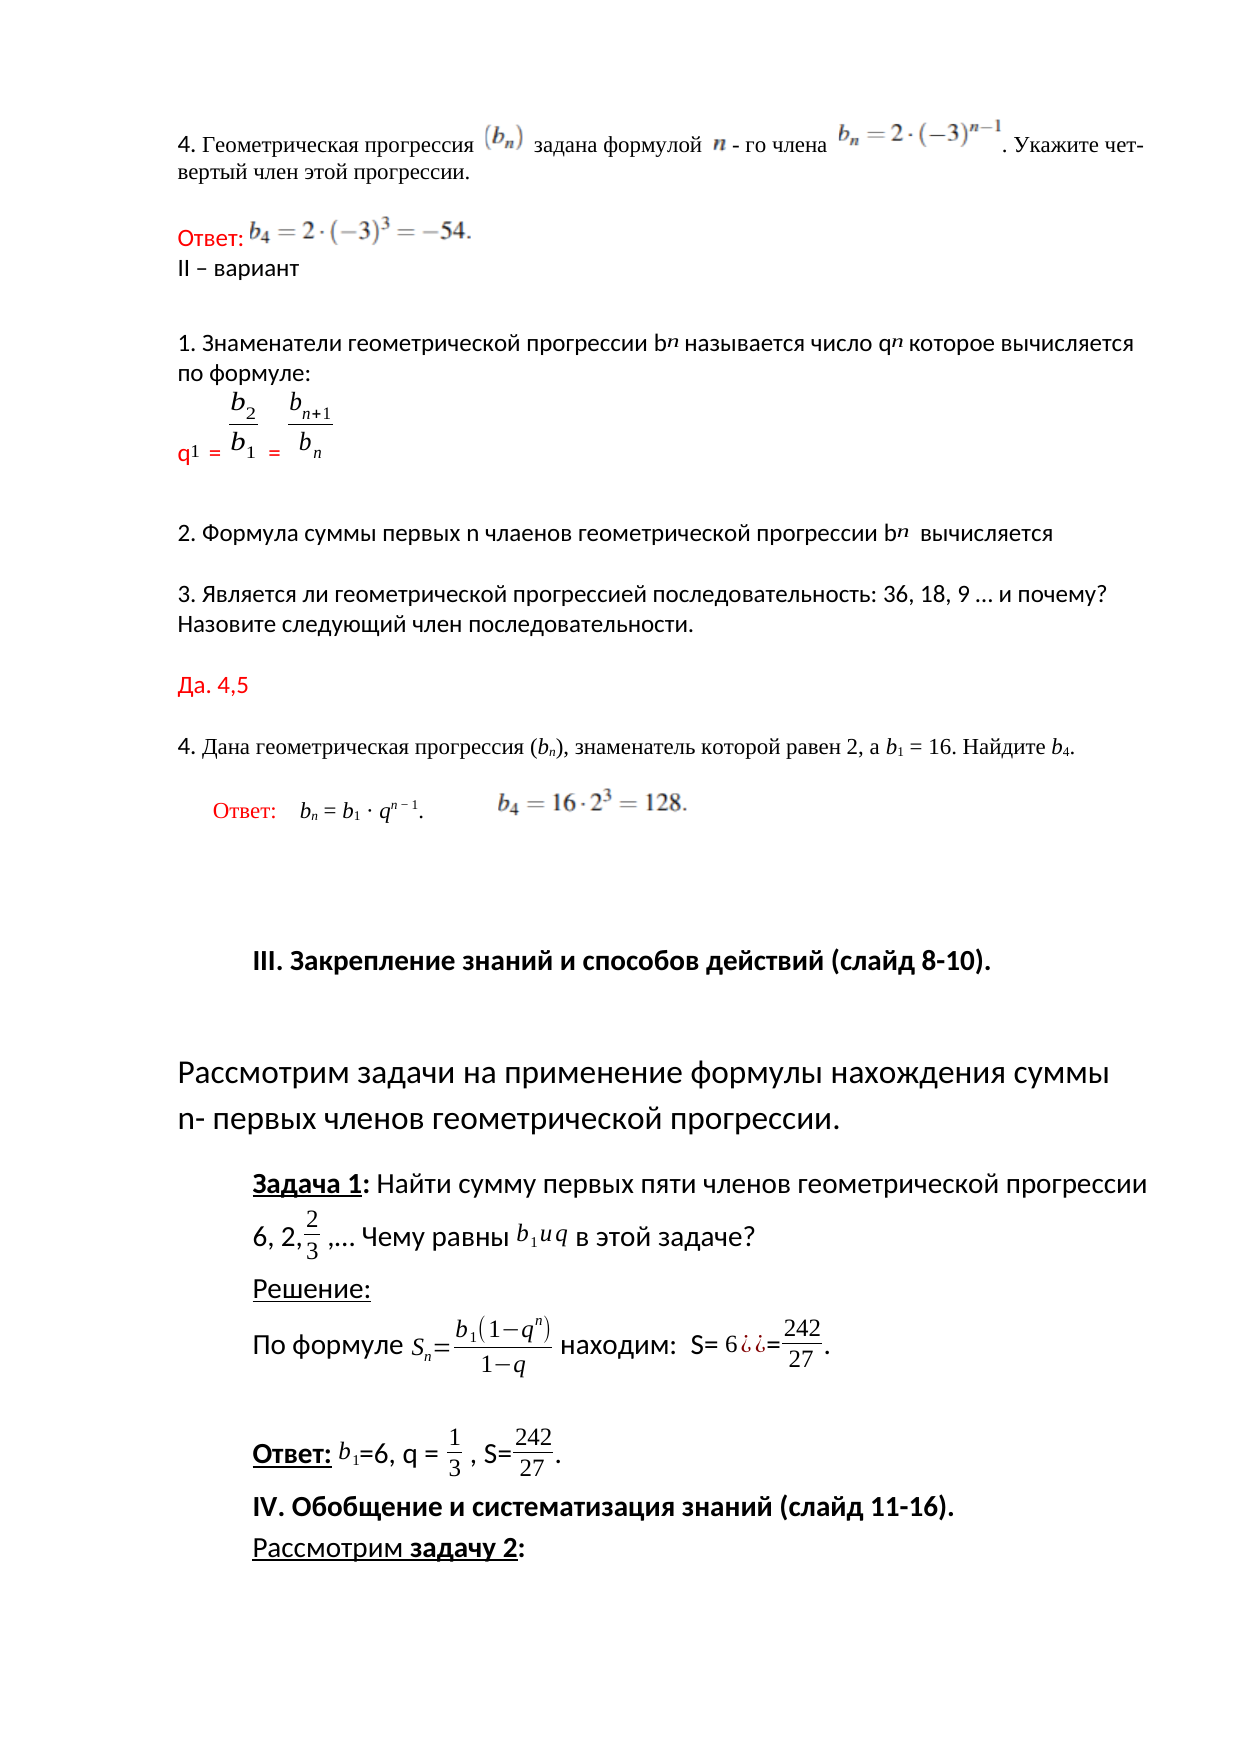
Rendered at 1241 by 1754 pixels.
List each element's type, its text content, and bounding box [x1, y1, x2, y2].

text q = = [177, 388, 1152, 468]
list III. Закрепление знаний и способов действий (слайд 8-10). [252, 942, 1152, 978]
list Ответ: =6, q = , S=. [252, 1424, 1152, 1483]
list Задача 1: Найти сумму первых пяти членов геометрической прогрессии [252, 1165, 1152, 1201]
picture [250, 215, 471, 247]
text Ответ: [177, 215, 1152, 253]
list IV. Обобщение и систематизация знаний (слайд 11-16). [252, 1488, 1152, 1523]
picture [498, 787, 687, 819]
list 6, 2, ,… Чему равны в этой задаче? [252, 1206, 1152, 1265]
text II – вариант [177, 253, 1152, 283]
list Решение: [252, 1270, 1152, 1306]
picture [838, 118, 1002, 152]
text 3. Является ли геометрической прогрессией последовательность: 36, 18, 9 … и почему? Назовите следующий член последовательности. [177, 578, 1152, 639]
text Ответ: bn = b1 · qn − 1. [177, 787, 1152, 823]
text Рассмотрим задачи на применение формулы нахождения суммы n- первых членов геометрической прогрессии. [177, 1051, 1152, 1138]
list Рассмотрим задачу 2: [252, 1529, 1152, 1564]
text 4. Дана геометрическая прогрессия (bn), знаменатель которой равен 2, а b1 = 16. Найдите b4. [177, 730, 1152, 761]
picture [713, 133, 727, 152]
text 1. Знаменатели геометрической прогрессии bназывается число qкоторое вычисляется по формуле: [177, 314, 1152, 388]
text Да. 4,5 [177, 669, 1152, 700]
text 4. Геометрическая прогрессия задана формулой - го члена . Укажите четвертый член этой прогрессии. [177, 118, 1152, 185]
list По формуле находим: S= =. [252, 1311, 1152, 1377]
text 2. Формула суммы первых n члаенов геометрической прогрессии b вычисляется [177, 503, 1152, 547]
picture [485, 123, 523, 152]
